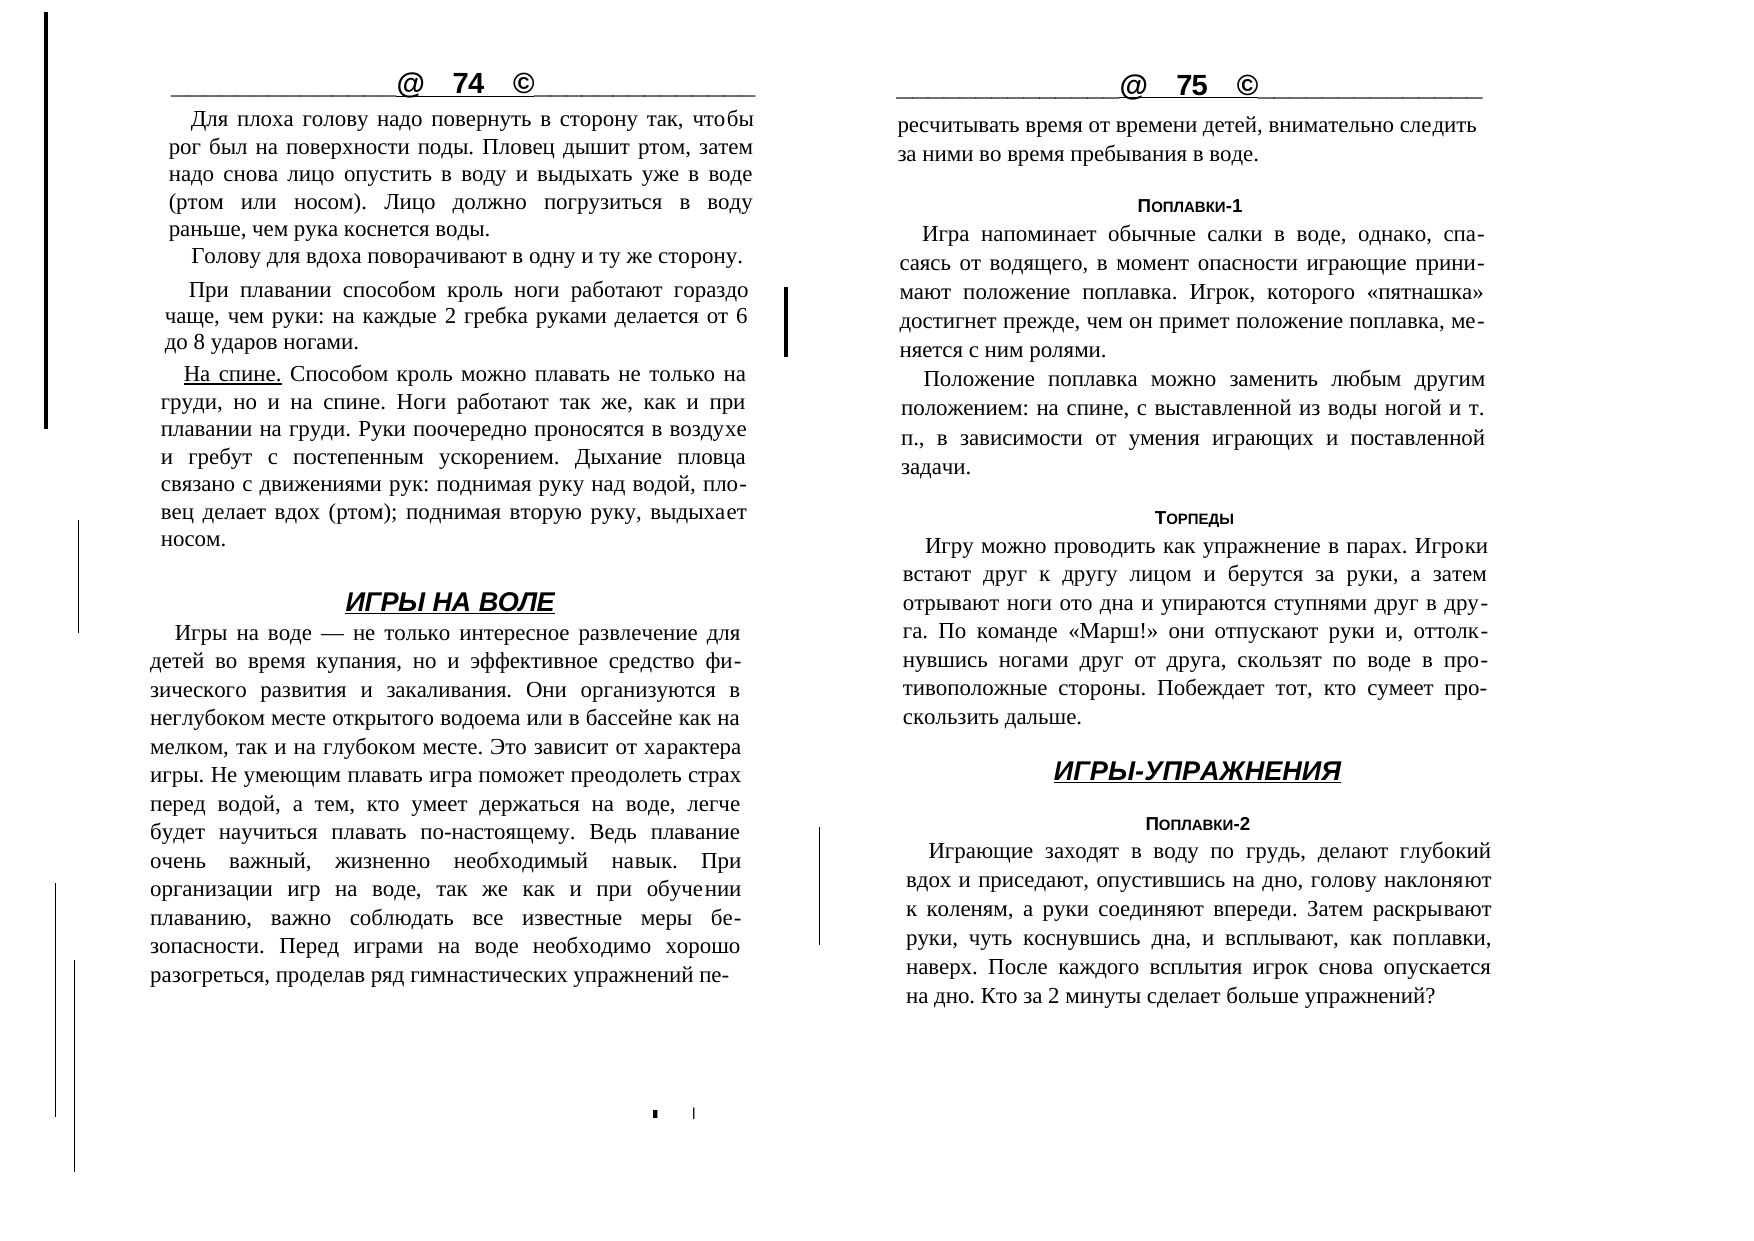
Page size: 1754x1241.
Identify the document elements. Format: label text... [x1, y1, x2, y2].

text Играющие заходят в воду по грудь, делают глубокий вдох и приседают, опустившись на дно, голову наклоняют к коленям, а руки соединяют впереди. Затем раскрывают руки, чуть коснувшись дна, и всплывают, как поплавки, наверх. После каждого всплытия игрок снова опускается на дно. Кто за 2 минуты сделает больше упражнений? [906, 836, 1491, 1009]
text При плавании способом кроль ноги работают гораздо чаще, чем руки: на каждые 2 гребка руками делается от 6 до 8 ударов ногами. [164, 276, 749, 354]
text Игры на воде — не только интересное развлечение для детей во время купания, но и эффективное средство физического развития и закаливания. Они организуются в неглубоком месте открытого водоема или в бассейне как на мелком, так и на глубоком месте. Это зависит от характера игры. Не умеющим плавать игра поможет преодолеть страх перед водой, а тем, кто умеет держаться на воде, легче будет научиться плавать по-настоящему. Ведь плавание очень важный, жизненно необходимый навык. При организации игр на воде, так же как и при обучении плаванию, важно соблюдать все известные меры безопасности. Перед играми на воде необходимо хорошо разогреться, проделав ряд гимнастических упражнений пе- [150, 617, 741, 988]
text @ 74 © [171, 67, 755, 100]
text Игру можно проводить как упражнение в парах. Игроки встают друг к другу лицом и берутся за руки, а затем отрывают ноги ото дна и упираются ступнями друг в друга. По команде «Марш!» они отпускают руки и, оттолкнувшись ногами друг от друга, скользят по воде в противоположные стороны. Побеждает тот, кто сумеет про-скользить дальше. [903, 530, 1488, 730]
text ИГРЫ НА ВОЛЕ [150, 586, 750, 617]
text Поплавки-1 [896, 189, 1483, 218]
text Поплавки-2 [904, 807, 1491, 836]
text Для плоха голову надо повернуть в сторону так, чтобы рог был на поверхности поды. Пловец дышит ртом, затем надо снова лицо опустить в воду и выдыхать уже в воде (ртом или носом). Лицо должно погрузиться в воду раньше, чем рука коснется воды. [168, 104, 754, 242]
text ИГРЫ-УПРАЖНЕНИЯ [903, 754, 1491, 786]
text Торпеды [897, 502, 1491, 530]
text Положение поплавка можно заменить любым другим положением: на спине, с выставленной из воды ногой и т. п., в зависимости от умения играющих и поставленной задачи. [901, 363, 1486, 481]
text Голову для вдоха поворачивают в одну и ту же сторону. [167, 245, 751, 268]
text @ 75 © [896, 68, 1491, 101]
text ■ I [630, 1103, 1491, 1123]
text Игра напоминает обычные салки в воде, однако, спасаясь от водящего, в момент опасности играющие принимают положение поплавка. Игрок, которого «пятнашка» достигнет прежде, чем он примет положение поплавка, меняется с ним ролями. [899, 218, 1484, 363]
text ресчитывать время от времени детей, внимательно следить за ними во время пребывания в воде. [897, 110, 1491, 168]
text На спине. Способом кроль можно плавать не только на груди, но и на спине. Ноги работают так же, как и при плавании на груди. Руки поочередно проносятся в воздухе и гребут с постепенным ускорением. Дыхание пловца связано с движениями рук: поднимая руку над водой, пловец делает вдох (ртом); поднимая вторую руку, выдыхает носом. [161, 360, 747, 552]
